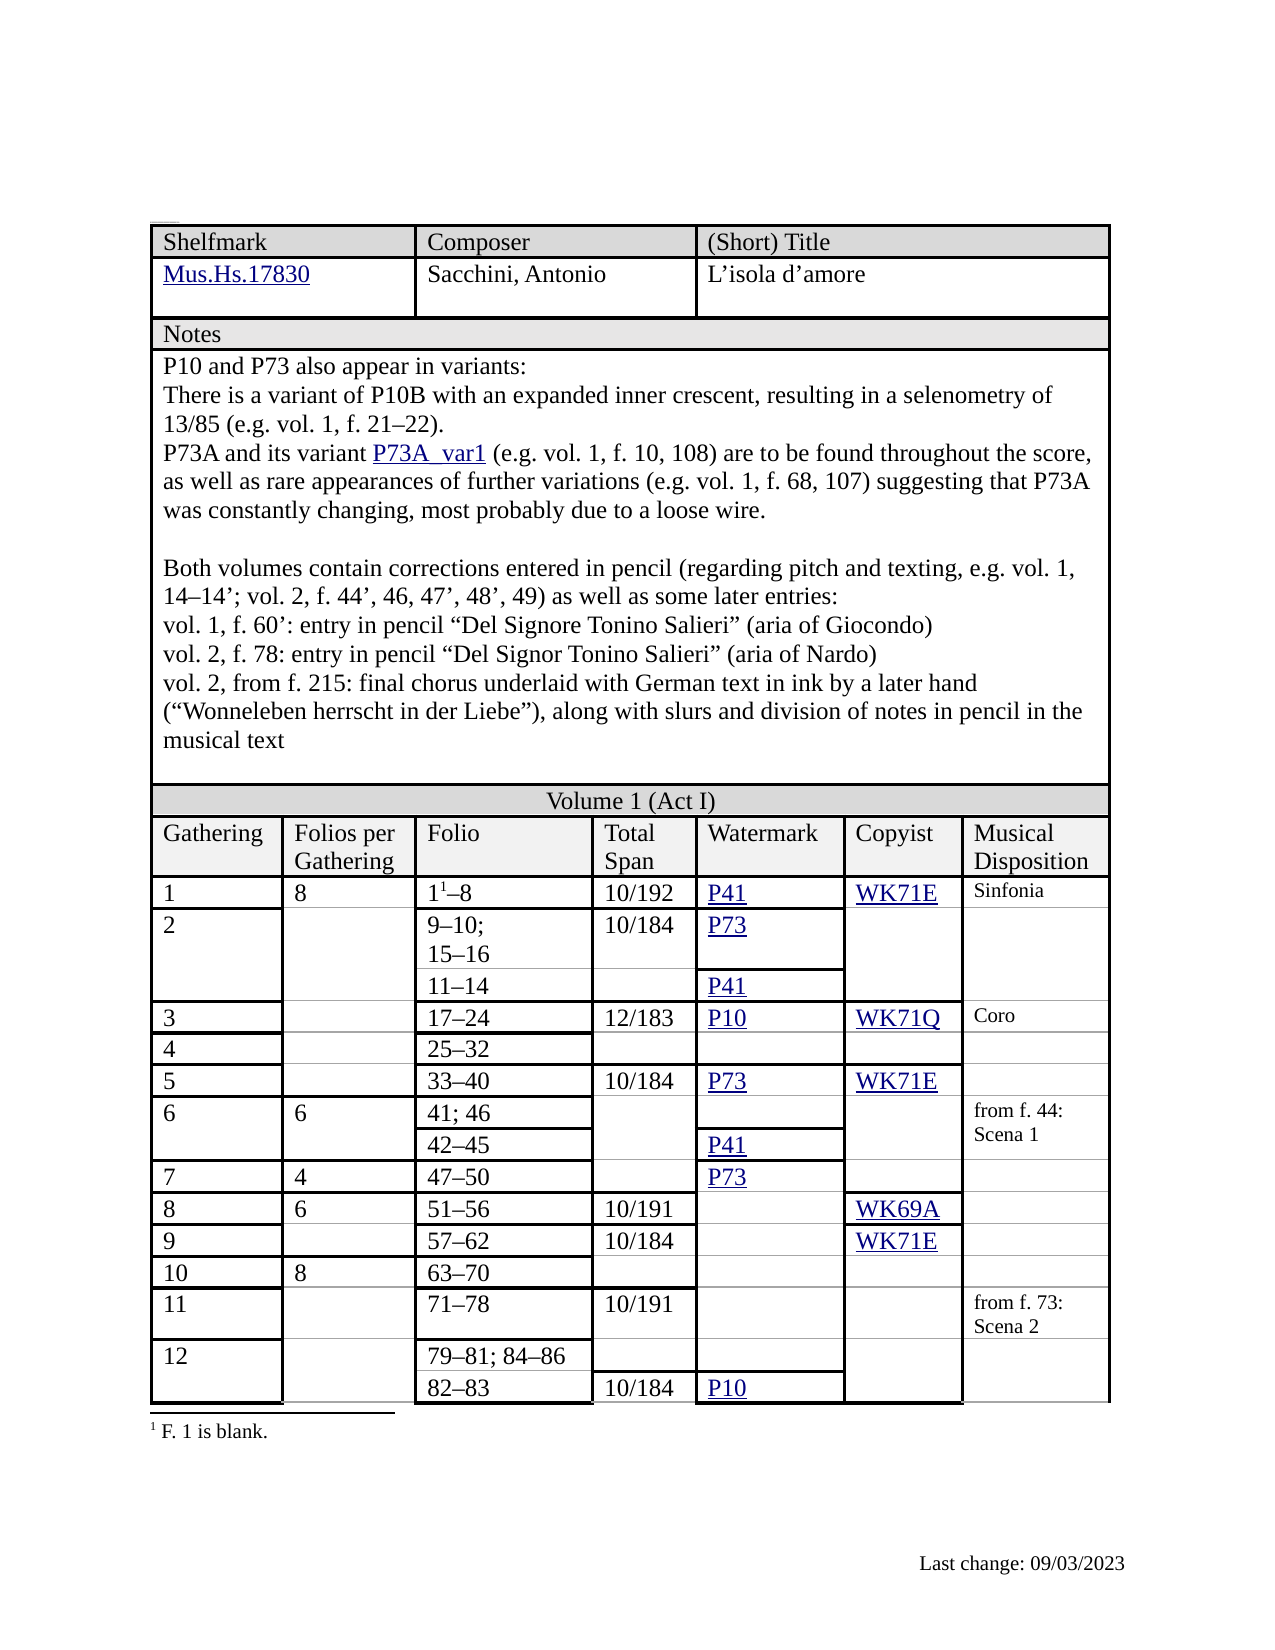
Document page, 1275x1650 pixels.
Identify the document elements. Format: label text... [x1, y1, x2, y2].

table_cell 10/184 [594, 1373, 695, 1401]
table_cell 12/183 [594, 1003, 695, 1031]
table_header Shelfmark [153, 227, 414, 256]
table_cell [284, 1288, 414, 1338]
table_cell 8 [153, 1194, 281, 1223]
table_cell 82–83 [417, 1371, 591, 1401]
table_cell [846, 1033, 961, 1063]
table_cell Mus.Hs.17830 [153, 259, 414, 316]
table_cell 1–8 [417, 878, 591, 907]
table_cell [964, 1256, 1108, 1286]
table_cell 9 [153, 1226, 281, 1254]
table_cell 6 [153, 1098, 281, 1159]
table_cell WK71E [846, 1226, 961, 1254]
table_cell Gathering [153, 818, 281, 875]
table_cell Notes [153, 320, 1108, 348]
table_cell [594, 1096, 695, 1159]
table_cell Folios per Gathering [284, 818, 414, 875]
table_cell Copyist [846, 818, 961, 875]
table_cell [594, 1339, 695, 1369]
table_cell P73 [698, 1066, 843, 1095]
table_cell [594, 1160, 695, 1191]
table_cell [698, 1339, 843, 1369]
table_cell [594, 1256, 695, 1286]
table_cell 10/184 [594, 1226, 695, 1254]
table_cell 5 [153, 1066, 281, 1095]
table_cell Volume 1 (Act I) [153, 786, 1108, 814]
table_cell [846, 1160, 961, 1191]
table_cell [698, 1256, 843, 1286]
table_cell 1 [153, 878, 281, 907]
table_header Composer [417, 227, 695, 256]
table_cell [594, 1033, 695, 1063]
table_cell 42–45 [417, 1130, 591, 1159]
table_cell P10 [698, 1003, 843, 1031]
table_cell 17–24 [417, 1003, 591, 1031]
table_cell P73 [698, 910, 843, 968]
table_cell 11 [153, 1290, 281, 1338]
table_cell WK71Q [846, 1003, 961, 1031]
table_cell [964, 1160, 1108, 1191]
table_cell L’isola d’amore [698, 259, 1108, 316]
table_cell [964, 908, 1108, 999]
table_cell WK69A [846, 1194, 961, 1223]
table_cell P10 [698, 1373, 843, 1401]
table_cell 25–32 [417, 1035, 591, 1063]
table_cell 6 [284, 1194, 414, 1223]
table_cell [698, 1033, 843, 1063]
table_cell 47–50 [417, 1162, 591, 1191]
table_header (Short) Title [698, 227, 1108, 256]
table_cell [698, 1192, 843, 1223]
table_cell [964, 1339, 1108, 1401]
table_cell Total Span [594, 818, 695, 875]
table_cell 3 [153, 1003, 281, 1031]
table_cell 10/184 [594, 910, 695, 968]
table_cell Musical Disposition [964, 818, 1108, 875]
table_cell from f. 44: Scena 1 [964, 1096, 1108, 1159]
table_cell [964, 1064, 1108, 1095]
table_cell 41; 46 [417, 1098, 591, 1127]
table_cell [284, 1064, 414, 1095]
table_cell P41 [698, 878, 843, 907]
table_cell from f. 73: Scena 2 [964, 1288, 1108, 1338]
table_cell [964, 1033, 1108, 1063]
table_cell 10 [153, 1258, 281, 1286]
table_cell [698, 1096, 843, 1127]
table_cell [284, 1001, 414, 1031]
table_cell [284, 908, 414, 999]
table_cell P41 [698, 971, 843, 999]
table_cell Sinfonia [964, 878, 1108, 907]
table_cell [846, 1288, 961, 1338]
table_cell 9–10; 15–16 [417, 910, 591, 968]
table_cell [594, 969, 695, 999]
table_cell Folio [417, 818, 591, 875]
table_cell [846, 1096, 961, 1159]
table_cell P73 [698, 1162, 843, 1191]
table_cell 4 [153, 1035, 281, 1063]
table_cell Watermark [698, 818, 843, 875]
table_cell 33–40 [417, 1066, 591, 1095]
table_cell P41 [698, 1130, 843, 1159]
table_cell 71–78 [417, 1290, 591, 1338]
table_cell [284, 1339, 414, 1401]
table_cell Coro [964, 1001, 1108, 1031]
table_cell [698, 1288, 843, 1338]
table_cell 10/191 [594, 1194, 695, 1223]
table_cell 8 [284, 878, 414, 907]
table_cell [964, 1224, 1108, 1254]
table_cell 11–14 [417, 969, 591, 999]
table_cell 79–81; 84–86 [417, 1341, 591, 1369]
table_cell 10/184 [594, 1066, 695, 1095]
table_cell 2 [153, 910, 281, 999]
table_cell [284, 1033, 414, 1063]
table_cell 10/192 [594, 878, 695, 907]
table_cell [846, 908, 961, 999]
table_cell P10 and P73 also appear in variants: There is a variant of P10B with an expanded inner crescent, resulting in a selenometry of 13/85 (e.g. vol. 1, f. 21–22). P73A and its variant P73A_var1 (e.g. vol. 1, f. 10, 108) are to be found throughout the score, as well as rare appearances of further variations (e.g. vol. 1, f. 68, 107) suggesting that P73A was constantly changing, most probably due to a loose wire. Both volumes contain corrections entered in pencil (regarding pitch and texting, e.g. vol. 1, 14–14’; vol. 2, f. 44’, 46, 47’, 48’, 49) as well as some later entries: vol. 1, f. 60’: entry in pencil “Del Signore Tonino Salieri” (aria of Giocondo) vol. 2, f. 78: entry in pencil “Del Signor Tonino Salieri” (aria of Nardo) vol. 2, from f. 215: final chorus underlaid with German text in ink by a later hand (“Wonneleben herrscht in der Liebe”), along with slurs and division of notes in pencil in the musical text [153, 351, 1108, 783]
table_cell 4 [284, 1162, 414, 1191]
table_cell 8 [284, 1258, 414, 1286]
table_cell [964, 1192, 1108, 1223]
table_cell WK71E [846, 1066, 961, 1095]
table_cell [284, 1224, 414, 1254]
table_cell WK71E [846, 878, 961, 907]
table_cell 51–56 [417, 1194, 591, 1223]
table_cell Sacchini, Antonio [417, 259, 695, 316]
table_cell [698, 1224, 843, 1254]
table_cell 12 [153, 1341, 281, 1401]
table_cell 7 [153, 1162, 281, 1191]
table_cell [846, 1339, 961, 1401]
table_cell 10/191 [594, 1290, 695, 1338]
table_cell 57–62 [417, 1226, 591, 1254]
table_cell 6 [284, 1098, 414, 1159]
table_cell 63–70 [417, 1258, 591, 1286]
table_cell [846, 1256, 961, 1286]
